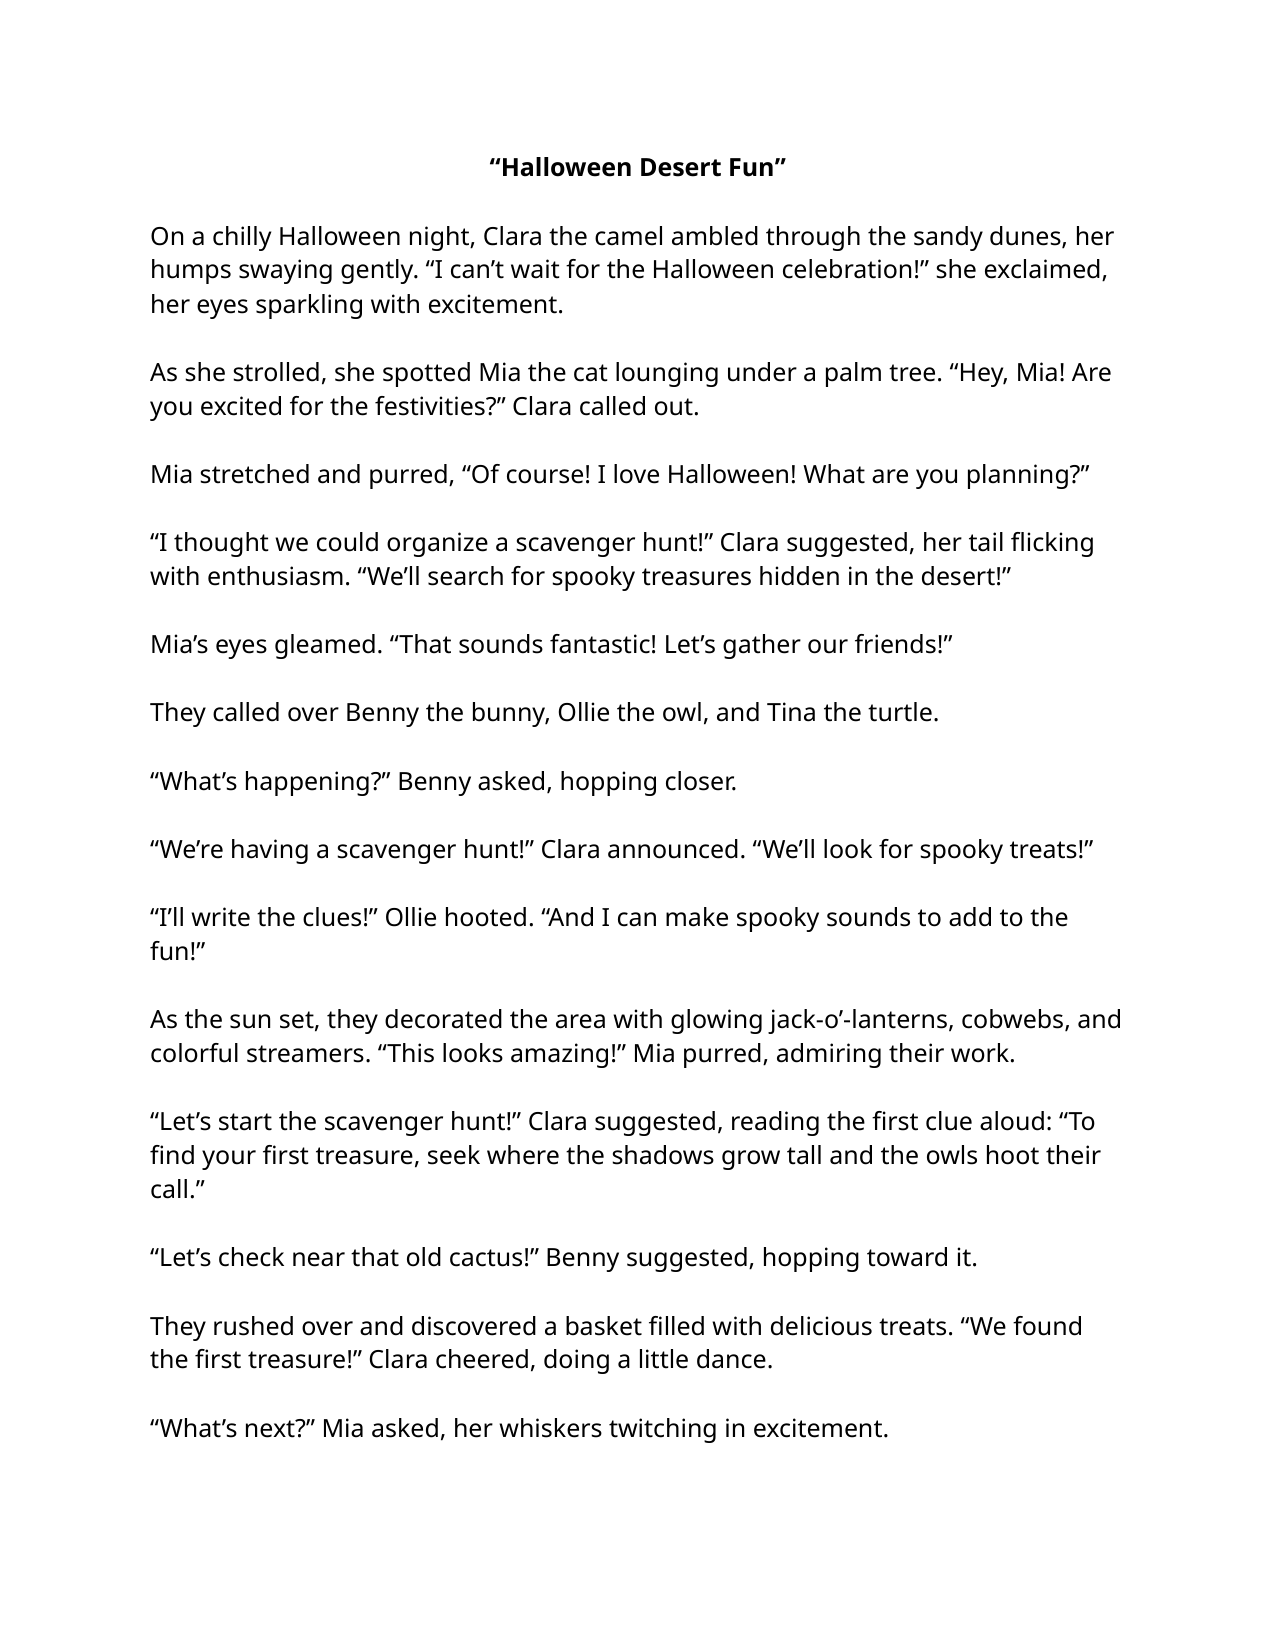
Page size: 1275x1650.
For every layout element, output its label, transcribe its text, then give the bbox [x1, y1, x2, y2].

text On a chilly Halloween night, Clara the camel ambled through the sandy dunes, her humps swaying gently. “I can’t wait for the Halloween celebration!” she exclaimed, her eyes sparkling with excitement. [150, 218, 1125, 320]
text “Let’s check near that old cactus!” Benny suggested, hopping toward it. [150, 1240, 1125, 1274]
text “I thought we could organize a scavenger hunt!” Clara suggested, her tail flicking with enthusiasm. “We’ll search for spooky treasures hidden in the desert!” [150, 525, 1125, 593]
text As she strolled, she spotted Mia the cat lounging under a palm tree. “Hey, Mia! Are you excited for the festivities?” Clara called out. [150, 354, 1125, 422]
text “We’re having a scavenger hunt!” Clara announced. “We’ll look for spooky treats!” [150, 831, 1125, 865]
text Mia stretched and purred, “Of course! I love Halloween! What are you planning?” [150, 457, 1125, 491]
text “I’ll write the clues!” Ollie hooted. “And I can make spooky sounds to add to the fun!” [150, 899, 1125, 967]
text They rushed over and discovered a basket filled with delicious treats. “We found the first treasure!” Clara cheered, doing a little dance. [150, 1308, 1125, 1376]
text They called over Benny the bunny, Ollie the owl, and Tina the turtle. [150, 695, 1125, 729]
text Mia’s eyes gleamed. “That sounds fantastic! Let’s gather our friends!” [150, 627, 1125, 661]
text “What’s happening?” Benny asked, hopping closer. [150, 763, 1125, 797]
text As the sun set, they decorated the area with glowing jack-o’-lanterns, cobwebs, and colorful streamers. “This looks amazing!” Mia purred, admiring their work. [150, 1002, 1125, 1070]
text “Let’s start the scavenger hunt!” Clara suggested, reading the first clue aloud: “To find your first treasure, seek where the shadows grow tall and the owls hoot their call.” [150, 1104, 1125, 1206]
text “Halloween Desert Fun” [150, 150, 1125, 184]
text “What’s next?” Mia asked, her whiskers twitching in excitement. [150, 1410, 1125, 1444]
